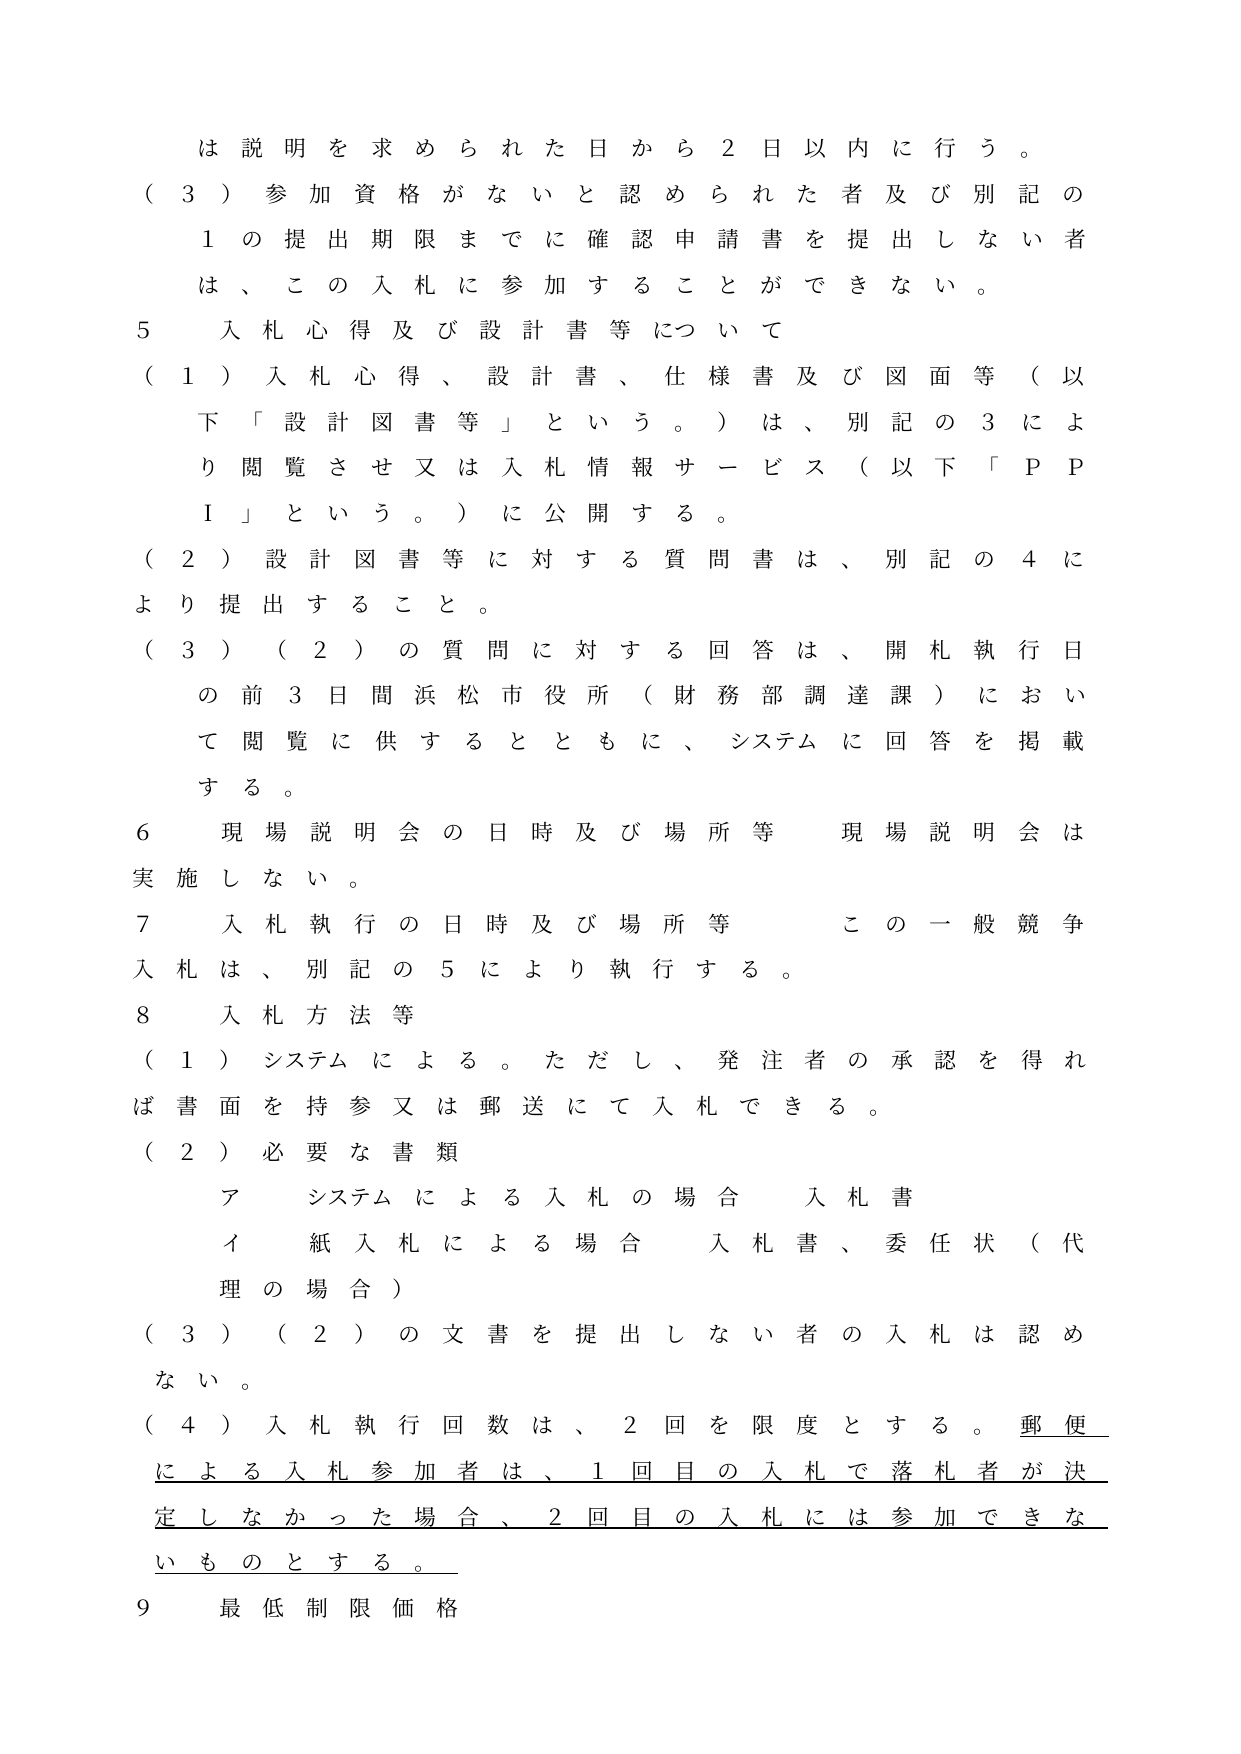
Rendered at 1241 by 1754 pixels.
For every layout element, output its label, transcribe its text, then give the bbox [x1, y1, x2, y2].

text ５ 入札心得及び設計書等について [133, 307, 1108, 352]
text イ 紙入札による場合 入札書、委任状（代理の場合） [133, 1219, 1108, 1310]
text ９ 最低制限価格 [133, 1584, 1108, 1630]
text （２）設計図書等に対する質問書は、別記の４により提出すること。 [133, 535, 1108, 626]
text （４）入札執行回数は、２回を限度とする。郵便による入札参加者は、１回目の入札で落札者が決定しなかった場合、２回目の入札には参加できないものとする。 [133, 1402, 1108, 1584]
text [133, 124, 1108, 170]
text ア システムによる入札の場合 入札書 [133, 1173, 1108, 1219]
text （２）必要な書類 [133, 1128, 1108, 1173]
text （３）（２）の文書を提出しない者の入札は認めない。 [133, 1310, 1108, 1402]
text （１）入札心得、設計書、仕様書及び図面等（以下「設計図書等」という。）は、別記の３により閲覧させ又は入札情報サービス（以下「ＰＰＩ」という。）に公開する。 [133, 352, 1108, 535]
text （３）（２）の質問に対する回答は、開札執行日の前３日間浜松市役所（財務部調達課）において閲覧に供するとともに、システムに回答を掲載する。 [133, 626, 1108, 808]
text ６ 現場説明会の日時及び場所等 現場説明会は、実施しない。 [133, 808, 1108, 900]
text （１）システムによる。ただし、発注者の承認を得れば書面を持参又は郵送にて入札できる。 [133, 1037, 1108, 1128]
text ７ 入札執行の日時及び場所等 この一般競争入札は、別記の５により執行する。 [133, 900, 1108, 991]
text （３）参加資格がないと認められた者及び別記の１の提出期限までに確認申請書を提出しない者は、この入札に参加することができない。 [133, 170, 1108, 307]
text ８ 入札方法等 [133, 991, 1108, 1037]
